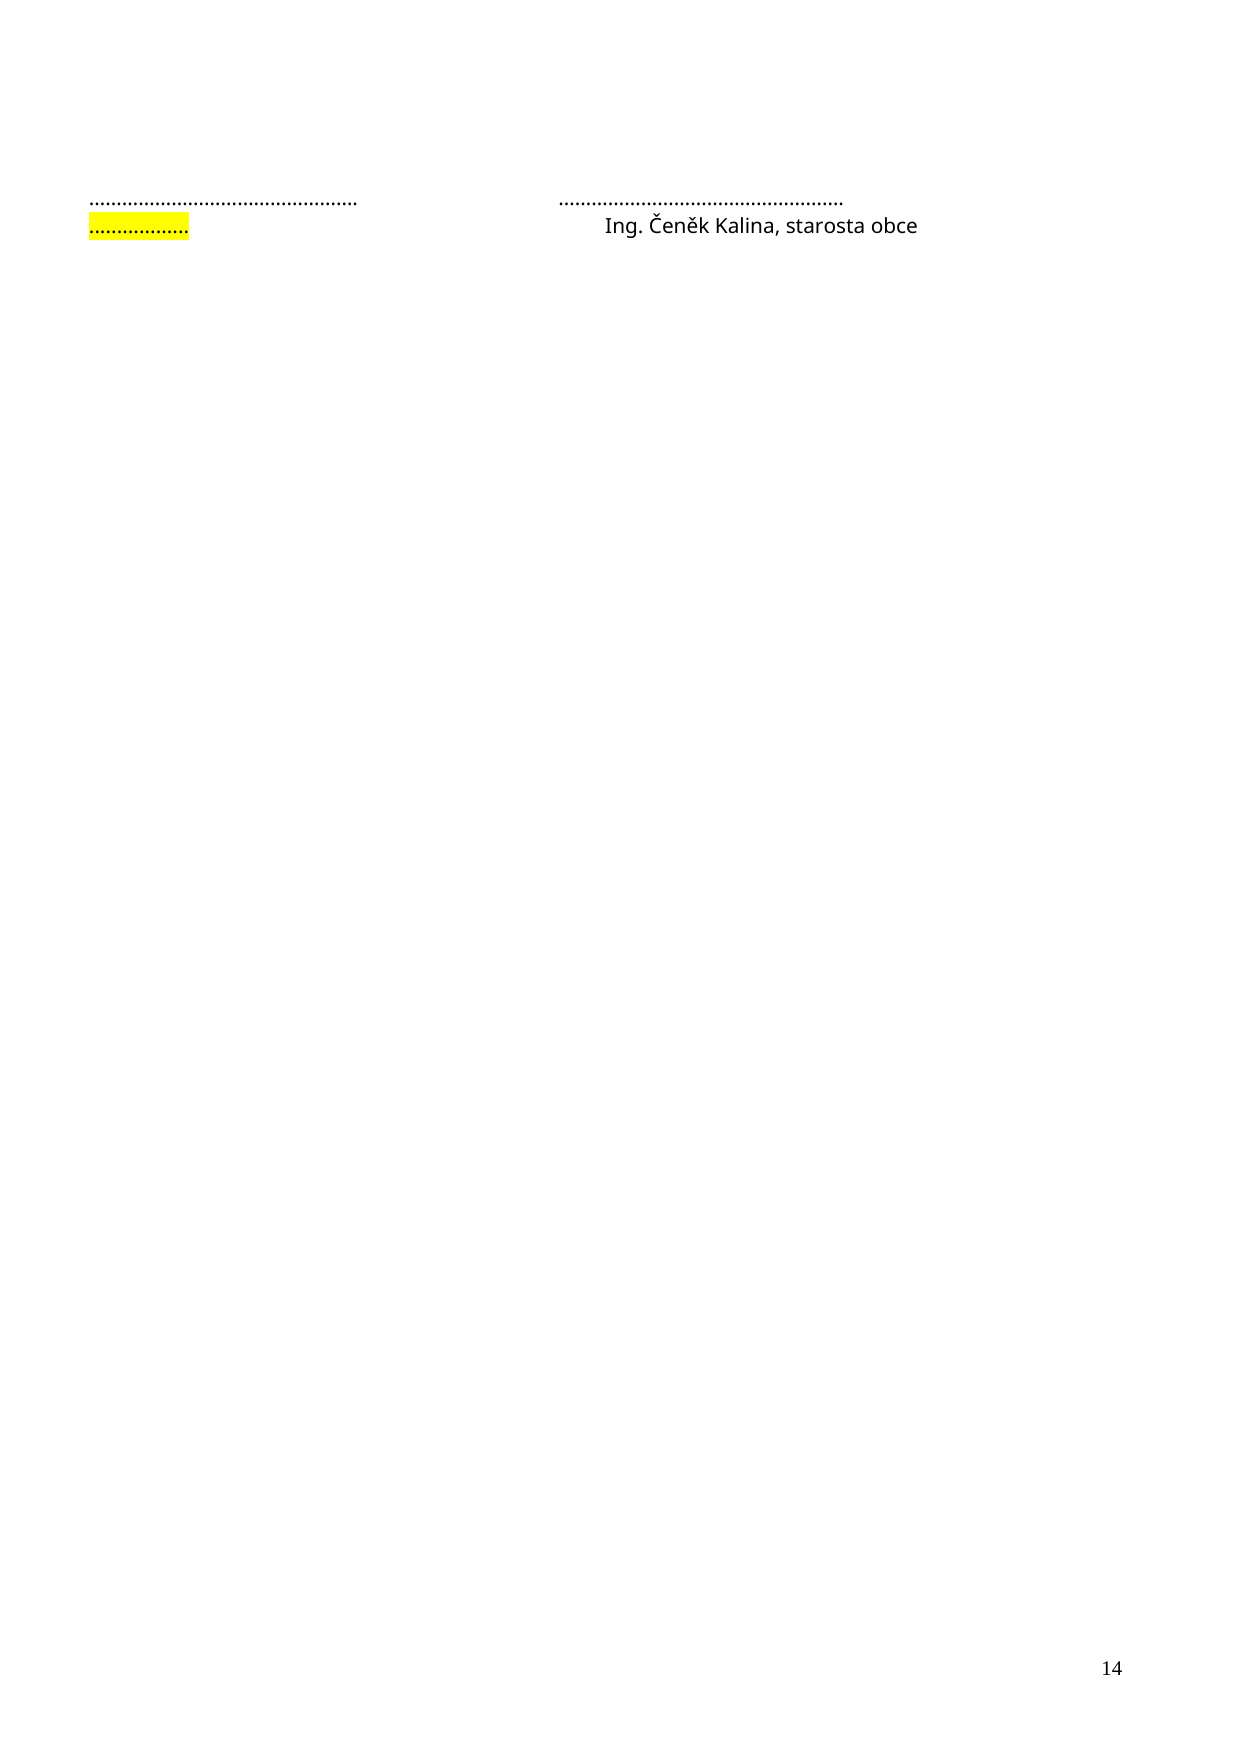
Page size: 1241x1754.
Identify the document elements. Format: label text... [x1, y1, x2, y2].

text …………………………………………. ……………………………………………. [89, 183, 1114, 212]
text .................. Ing. Čeněk Kalina, starosta obce [189, 212, 1114, 240]
